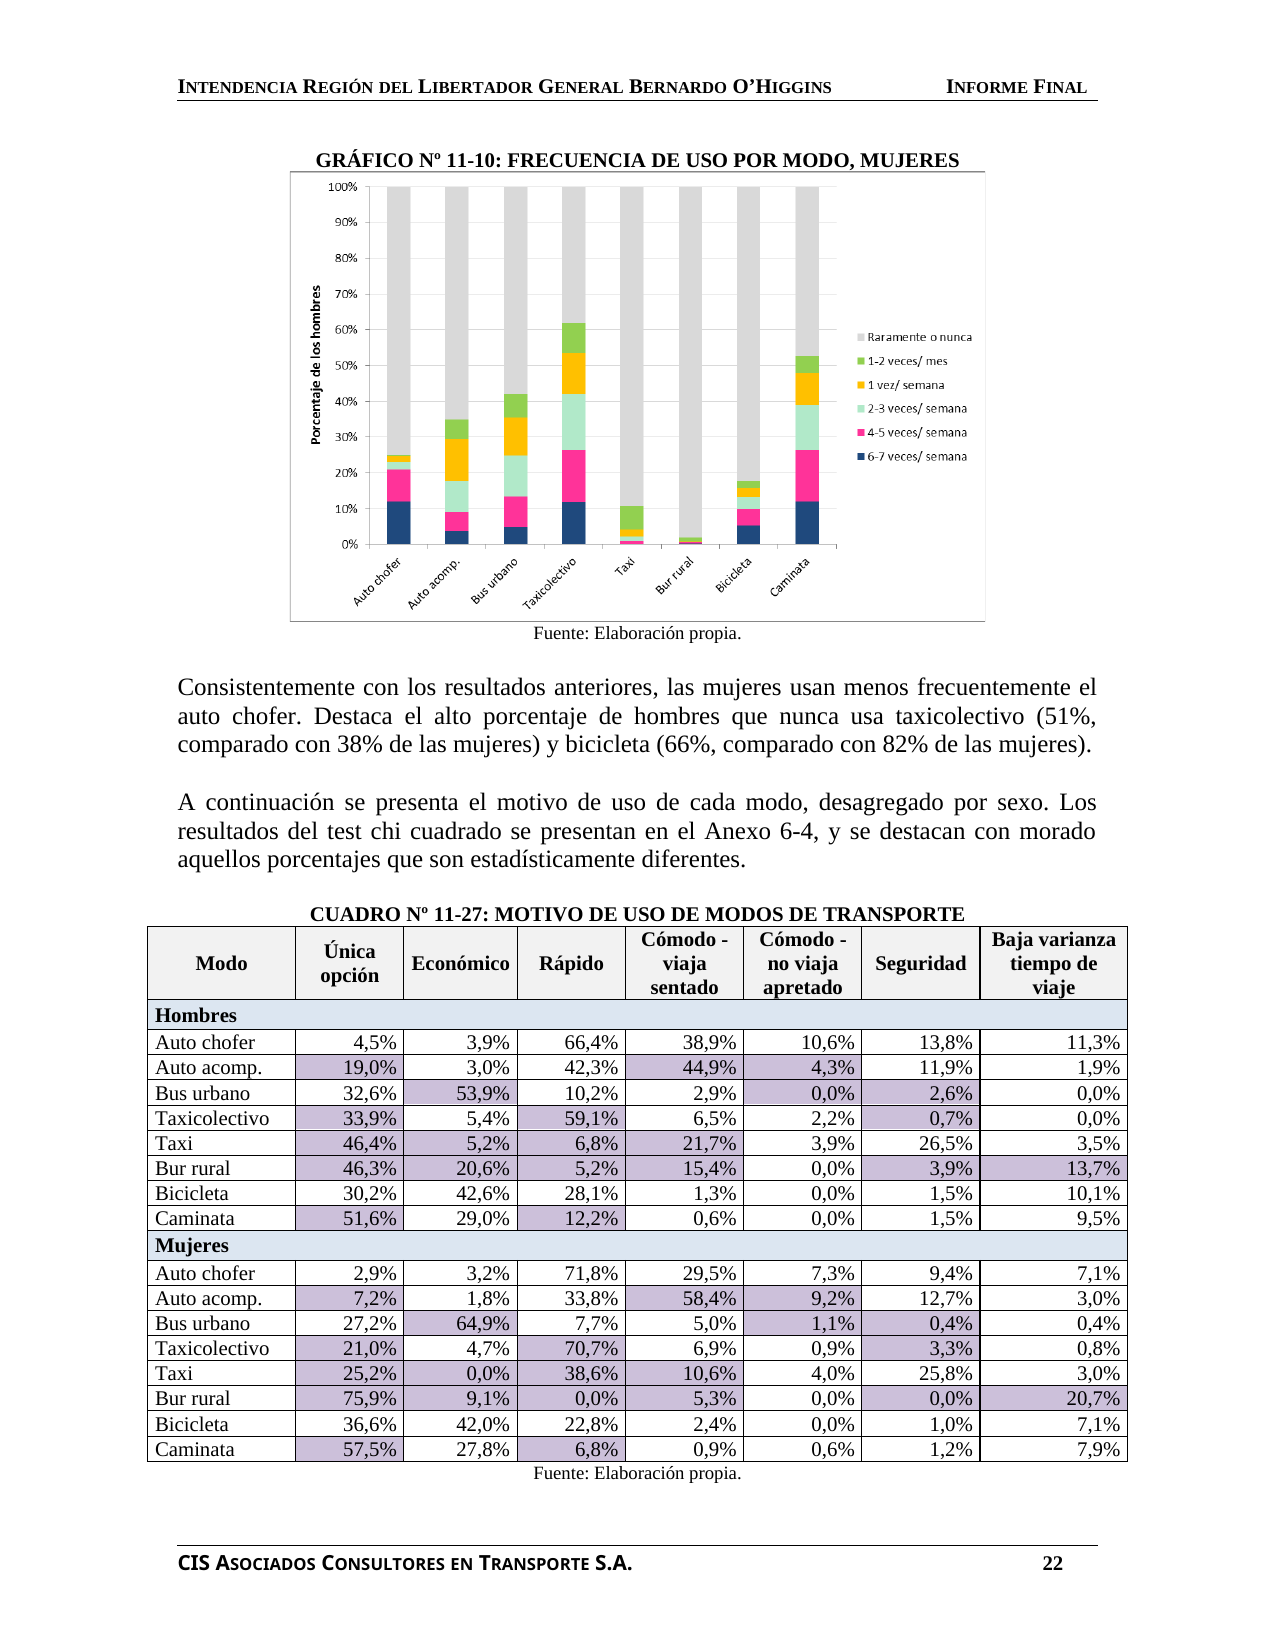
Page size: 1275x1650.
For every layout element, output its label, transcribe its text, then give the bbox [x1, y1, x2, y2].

table_cell 46,3% [296, 1156, 403, 1180]
table_cell Hombres [148, 1000, 295, 1029]
table_cell 3,5% [981, 1131, 1127, 1155]
table_cell 1,5% [862, 1181, 979, 1205]
table_cell Taxi [148, 1361, 295, 1385]
table_cell 15,4% [626, 1156, 743, 1180]
table_cell 21,7% [626, 1131, 743, 1155]
table_header Modo [148, 927, 295, 999]
table_cell 2,6% [862, 1080, 979, 1104]
table_cell 3,9% [744, 1131, 861, 1155]
table_cell 29,0% [404, 1206, 517, 1230]
table_cell Taxicolectivo [148, 1336, 295, 1360]
table_cell 0,8% [981, 1336, 1127, 1360]
table_cell 0,0% [518, 1386, 625, 1410]
table_cell 13,7% [981, 1156, 1127, 1180]
table_cell 6,5% [626, 1106, 743, 1129]
table_cell 0,6% [744, 1437, 861, 1461]
table_cell 5,3% [626, 1386, 743, 1410]
table_cell 32,6% [296, 1080, 403, 1104]
table_cell 0,4% [981, 1311, 1127, 1335]
table_cell 44,9% [626, 1055, 743, 1079]
table_cell 28,1% [518, 1181, 625, 1205]
table_header Única opción [296, 927, 403, 999]
table_cell 9,5% [981, 1206, 1127, 1230]
text A continuación se presenta el motivo de uso de cada modo, desagregado por sexo. Los resultados del test chi cuadrado se presentan en el Anexo 6-4, y se destacan con morado aquellos porcentajes que son estadísticamente diferentes. [177, 787, 1098, 873]
table_cell Auto acomp. [148, 1055, 295, 1079]
table_cell [295, 1231, 404, 1260]
table_cell 3,0% [404, 1055, 517, 1079]
table_cell 7,2% [296, 1286, 403, 1310]
table_cell [404, 1231, 517, 1260]
table_cell [295, 1000, 404, 1029]
table_cell 46,4% [296, 1131, 403, 1155]
table_cell 4,7% [404, 1336, 517, 1360]
table_header Económico [404, 927, 517, 999]
table_cell 0,0% [744, 1206, 861, 1230]
table_cell 6,8% [518, 1131, 625, 1155]
table_cell [862, 1000, 980, 1029]
table_cell Taxi [148, 1131, 295, 1155]
table_cell 0,0% [744, 1156, 861, 1180]
table_cell 33,9% [296, 1106, 403, 1129]
table_cell 1,5% [862, 1206, 979, 1230]
table_cell 42,3% [518, 1055, 625, 1079]
table_cell 0,6% [626, 1206, 743, 1230]
table_cell 20,6% [404, 1156, 517, 1180]
table_cell 7,3% [744, 1261, 861, 1285]
table_cell 3,2% [404, 1261, 517, 1285]
table_cell Bus urbano [148, 1311, 295, 1335]
table_cell 3,9% [862, 1156, 979, 1180]
table_cell Bur rural [148, 1386, 295, 1410]
table_cell 38,9% [626, 1030, 743, 1054]
table_cell 33,8% [518, 1286, 625, 1310]
table_cell 0,0% [862, 1386, 979, 1410]
table_header Baja varianza tiempo de viaje [981, 927, 1127, 999]
table_cell 2,9% [626, 1080, 743, 1104]
table_cell 4,3% [744, 1055, 861, 1079]
table_cell [744, 1231, 862, 1260]
table_cell 4,5% [296, 1030, 403, 1054]
table_cell 58,4% [626, 1286, 743, 1310]
table_cell 2,9% [296, 1261, 403, 1285]
table_cell 0,0% [744, 1080, 861, 1104]
table_cell 12,7% [862, 1286, 979, 1310]
table_cell 0,0% [404, 1361, 517, 1385]
table_cell 10,2% [518, 1080, 625, 1104]
table_cell 59,1% [518, 1106, 625, 1129]
table_cell 0,0% [981, 1106, 1127, 1129]
table_cell 7,9% [981, 1437, 1127, 1461]
table_cell 25,2% [296, 1361, 403, 1385]
table_cell 3,0% [981, 1286, 1127, 1310]
table_cell 10,1% [981, 1181, 1127, 1205]
table_header Rápido [518, 927, 625, 999]
table_cell [980, 1231, 1127, 1260]
table_cell [517, 1231, 625, 1260]
table_cell 9,2% [744, 1286, 861, 1310]
table_cell 26,5% [862, 1131, 979, 1155]
table_cell 51,6% [296, 1206, 403, 1230]
table_cell 19,0% [296, 1055, 403, 1079]
text Consistentemente con los resultados anteriores, las mujeres usan menos frecuentemente el auto chofer. Destaca el alto porcentaje de hombres que nunca usa taxicolectivo (51%, comparado con 38% de las mujeres) y bicicleta (66%, comparado con 82% de las mujeres). [177, 672, 1098, 758]
table_cell 1,3% [626, 1181, 743, 1205]
table_cell 12,2% [518, 1206, 625, 1230]
table_cell 11,9% [862, 1055, 979, 1079]
table_cell Auto acomp. [148, 1286, 295, 1310]
table_header Cómodo - no viaja apretado [744, 927, 861, 999]
table_cell 5,4% [404, 1106, 517, 1129]
table_cell 0,7% [862, 1106, 979, 1129]
table_cell 53,9% [404, 1080, 517, 1104]
table_cell 1,0% [862, 1411, 979, 1436]
table_cell 21,0% [296, 1336, 403, 1360]
table_cell 66,4% [518, 1030, 625, 1054]
table_cell [404, 1000, 517, 1029]
table_cell 0,9% [744, 1336, 861, 1360]
table_cell 5,2% [518, 1156, 625, 1180]
table_cell Mujeres [148, 1231, 295, 1260]
table_cell [744, 1000, 862, 1029]
table_cell 0,0% [981, 1080, 1127, 1104]
table_cell 70,7% [518, 1336, 625, 1360]
table_cell Auto chofer [148, 1030, 295, 1054]
table_cell 3,0% [981, 1361, 1127, 1385]
table_cell 3,9% [404, 1030, 517, 1054]
table_cell 7,1% [981, 1411, 1127, 1436]
table_header Seguridad [862, 927, 979, 999]
table_cell 71,8% [518, 1261, 625, 1285]
table_cell [862, 1231, 980, 1260]
table_cell Taxicolectivo [148, 1106, 295, 1129]
table_cell 13,8% [862, 1030, 979, 1054]
table_cell 7,7% [518, 1311, 625, 1335]
table_cell 7,1% [981, 1261, 1127, 1285]
table_cell Bur rural [148, 1156, 295, 1180]
table_cell 1,9% [981, 1055, 1127, 1079]
table_cell 0,9% [626, 1437, 743, 1461]
text Fuente: Elaboración propia. [177, 622, 1098, 643]
table_cell Bus urbano [148, 1080, 295, 1104]
table_cell Caminata [148, 1437, 295, 1461]
text Gráfico Nº 11-10: FRECUENCIA DE USO POR MODO, mujeres [177, 148, 1098, 172]
table_cell 1,8% [404, 1286, 517, 1310]
table_cell 38,6% [518, 1361, 625, 1385]
text CUADRO Nº 11-27: MOTIVO DE USO DE MODOS DE TRANSPORTE [177, 902, 1098, 926]
table_cell [625, 1231, 744, 1260]
table_cell [517, 1000, 625, 1029]
table_cell 5,0% [626, 1311, 743, 1335]
table_cell 22,8% [518, 1411, 625, 1436]
table_cell 5,2% [404, 1131, 517, 1155]
table_cell 29,5% [626, 1261, 743, 1285]
table_cell 25,8% [862, 1361, 979, 1385]
table_cell 0,0% [744, 1411, 861, 1436]
table_cell 57,5% [296, 1437, 403, 1461]
table_cell 9,1% [404, 1386, 517, 1410]
table_header Cómodo - viaja sentado [626, 927, 743, 999]
table_cell 27,2% [296, 1311, 403, 1335]
table_cell 10,6% [626, 1361, 743, 1385]
table_cell 42,0% [404, 1411, 517, 1436]
table_cell 2,4% [626, 1411, 743, 1436]
picture [289, 171, 986, 622]
table_cell 6,8% [518, 1437, 625, 1461]
table_cell 20,7% [981, 1386, 1127, 1410]
table_cell 0,0% [744, 1181, 861, 1205]
table_cell 9,4% [862, 1261, 979, 1285]
table_cell 3,3% [862, 1336, 979, 1360]
text Fuente: Elaboración propia. [177, 1462, 1098, 1483]
table_cell 64,9% [404, 1311, 517, 1335]
table_cell 0,0% [744, 1386, 861, 1410]
table_cell 36,6% [296, 1411, 403, 1436]
table_cell 4,0% [744, 1361, 861, 1385]
table_cell 6,9% [626, 1336, 743, 1360]
table_cell Auto chofer [148, 1261, 295, 1285]
table_cell [980, 1000, 1127, 1029]
table_cell 0,4% [862, 1311, 979, 1335]
table_cell Bicicleta [148, 1411, 295, 1436]
table_cell 30,2% [296, 1181, 403, 1205]
table_cell Caminata [148, 1206, 295, 1230]
table_cell 10,6% [744, 1030, 861, 1054]
table_cell 1,1% [744, 1311, 861, 1335]
table_cell [625, 1000, 744, 1029]
table_cell 11,3% [981, 1030, 1127, 1054]
table_cell 27,8% [404, 1437, 517, 1461]
table_cell 75,9% [296, 1386, 403, 1410]
table_cell 2,2% [744, 1106, 861, 1129]
table_cell Bicicleta [148, 1181, 295, 1205]
table_cell 42,6% [404, 1181, 517, 1205]
table_cell 1,2% [862, 1437, 979, 1461]
